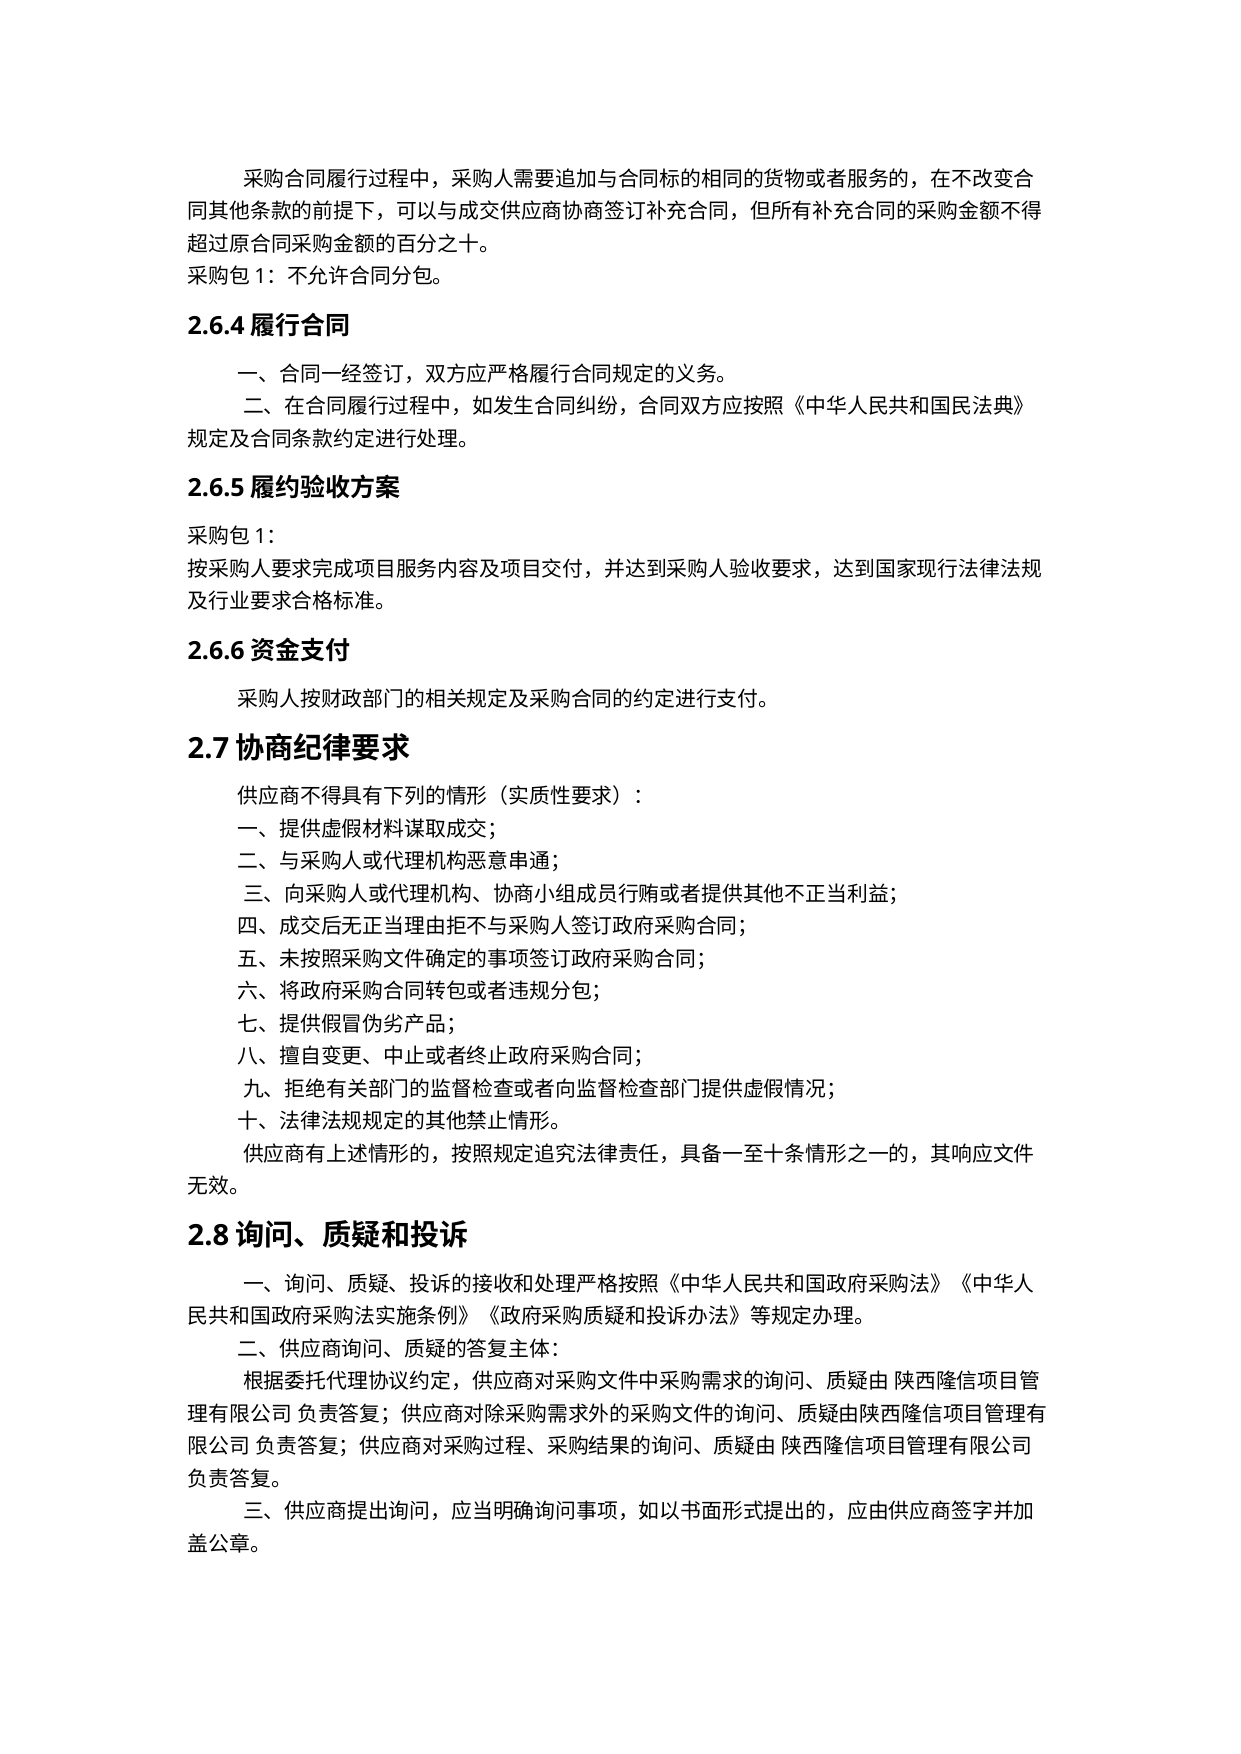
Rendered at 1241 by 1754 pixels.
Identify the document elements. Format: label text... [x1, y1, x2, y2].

text 采购包1： [187, 519, 1053, 552]
text 三、供应商提出询问，应当明确询问事项，如以书面形式提出的，应由供应商签字并加盖公章。 [187, 1494, 1053, 1559]
text 供应商不得具有下列的情形（实质性要求）： [187, 779, 1053, 812]
text 采购合同履行过程中，采购人需要追加与合同标的相同的货物或者服务的，在不改变合同其他条款的前提下，可以与成交供应商协商签订补充合同，但所有补充合同的采购金额不得超过原合同采购金额的百分之十。 [187, 162, 1053, 259]
text 七、提供假冒伪劣产品； [187, 1007, 1053, 1039]
text 五、未按照采购文件确定的事项签订政府采购合同； [187, 942, 1053, 974]
text 2.6.5履约验收方案 [187, 454, 1053, 519]
text 一、合同一经签订，双方应严格履行合同规定的义务。 [187, 357, 1053, 389]
text 按采购人要求完成项目服务内容及项目交付，并达到采购人验收要求，达到国家现行法律法规及行业要求合格标准。 [187, 552, 1053, 617]
text 一、提供虚假材料谋取成交； [187, 812, 1053, 844]
text 六、将政府采购合同转包或者违规分包； [187, 974, 1053, 1007]
text 2.6.4履行合同 [187, 292, 1053, 357]
text 2.6.6资金支付 [187, 617, 1053, 682]
text 2.8询问、质疑和投诉 [187, 1202, 1053, 1267]
text 四、成交后无正当理由拒不与采购人签订政府采购合同； [187, 909, 1053, 942]
text 2.7协商纪律要求 [187, 714, 1053, 779]
text 九、拒绝有关部门的监督检查或者向监督检查部门提供虚假情况； [187, 1072, 1053, 1104]
text 一、询问、质疑、投诉的接收和处理严格按照《中华人民共和国政府采购法》《中华人民共和国政府采购法实施条例》《政府采购质疑和投诉办法》等规定办理。 [187, 1267, 1053, 1332]
text 十、法律法规规定的其他禁止情形。 [187, 1104, 1053, 1137]
text 三、向采购人或代理机构、协商小组成员行贿或者提供其他不正当利益； [187, 877, 1053, 909]
text 采购包1：不允许合同分包。 [187, 259, 1053, 292]
text 采购人按财政部门的相关规定及采购合同的约定进行支付。 [187, 682, 1053, 714]
text 根据委托代理协议约定，供应商对采购文件中采购需求的询问、质疑由 陕西隆信项目管理有限公司 负责答复；供应商对除采购需求外的采购文件的询问、质疑由陕西隆信项目管理有限公司 负责答复；供应商对采购过程、采购结果的询问、质疑由 陕西隆信项目管理有限公司 负责答复。 [187, 1364, 1053, 1494]
text 二、供应商询问、质疑的答复主体： [187, 1332, 1053, 1364]
text 八、擅自变更、中止或者终止政府采购合同； [187, 1039, 1053, 1072]
text 二、在合同履行过程中，如发生合同纠纷，合同双方应按照《中华人民共和国民法典》规定及合同条款约定进行处理。 [187, 389, 1053, 454]
text 二、与采购人或代理机构恶意串通； [187, 844, 1053, 877]
text 供应商有上述情形的，按照规定追究法律责任，具备一至十条情形之一的，其响应文件无效。 [187, 1137, 1053, 1202]
